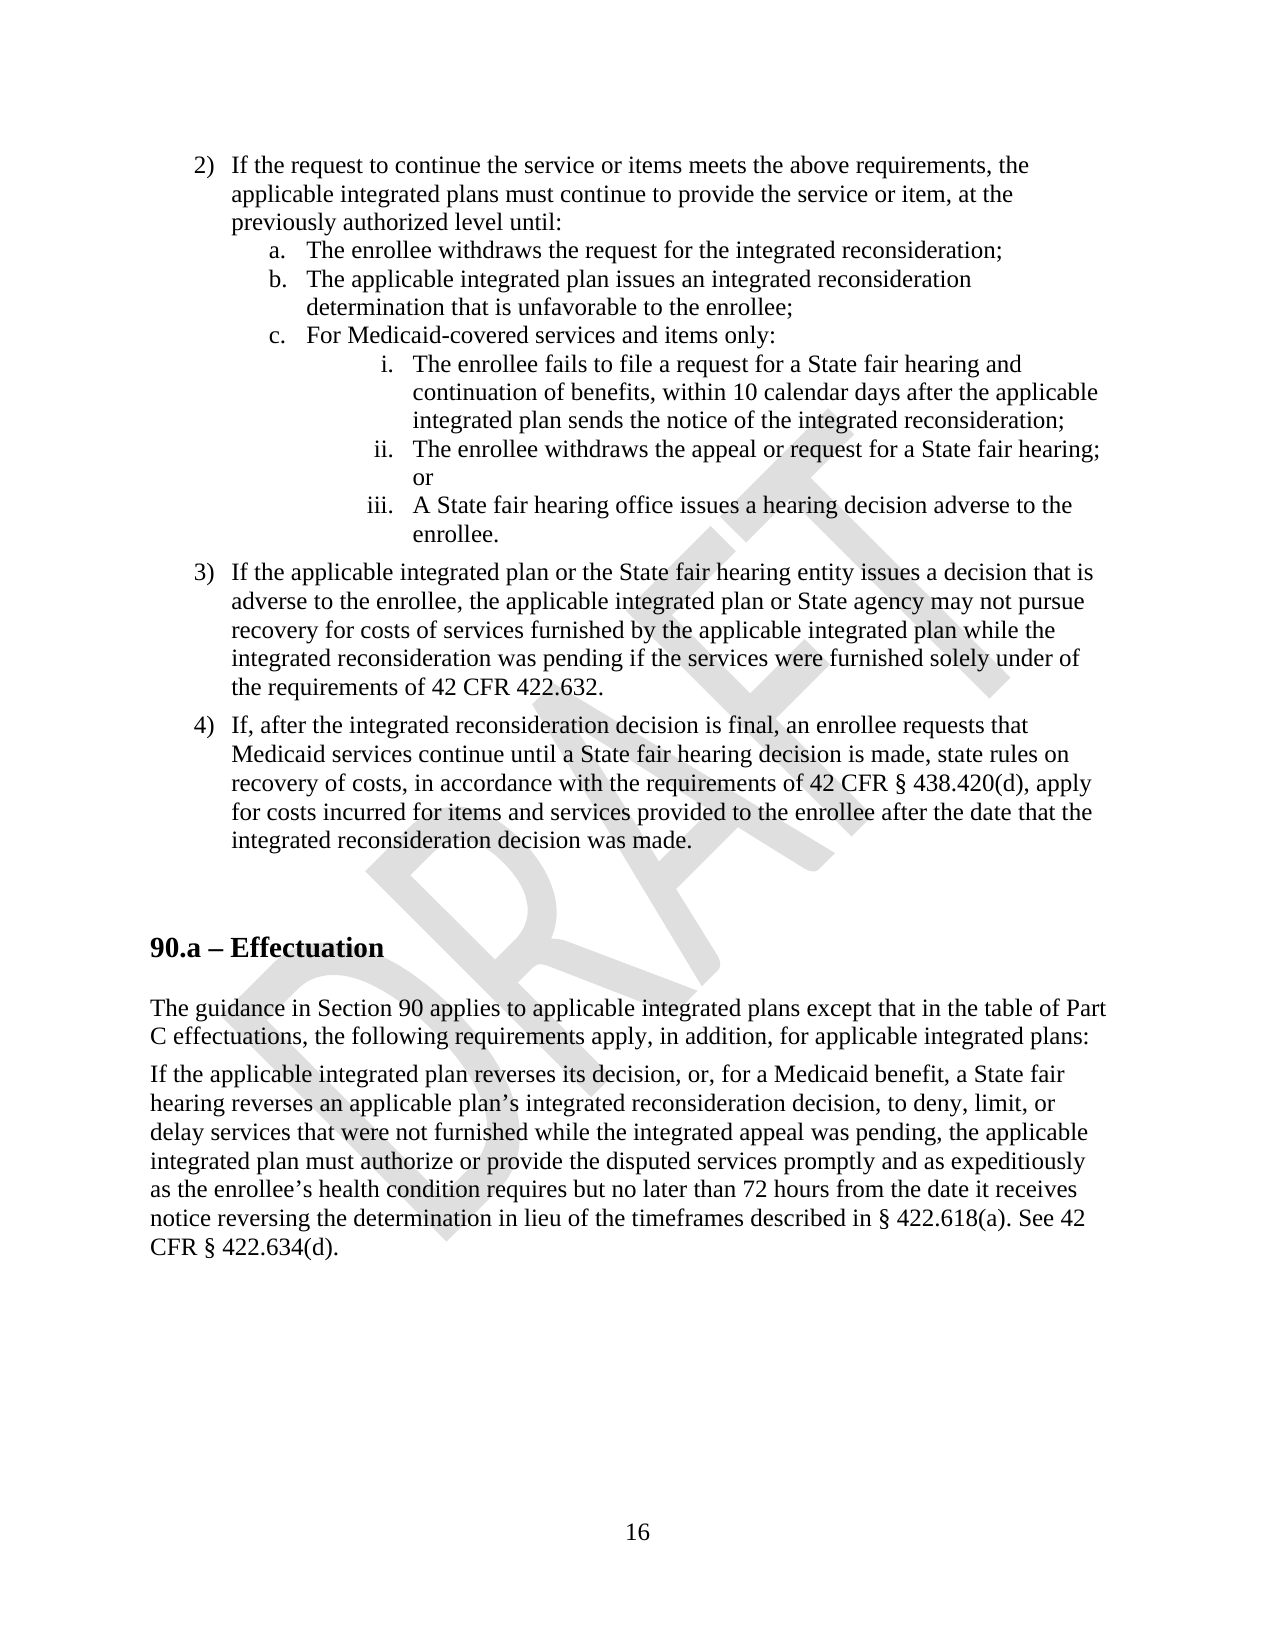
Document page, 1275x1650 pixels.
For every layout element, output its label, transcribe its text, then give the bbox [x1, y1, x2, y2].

list If the applicable integrated plan or the State fair hearing entity issues a decision that is adverse to the enrollee, the applicable integrated plan or State agency may not pursue recovery for costs of services furnished by the applicable integrated plan while the integrated reconsideration was pending if the services were furnished solely under of the requirements of 42 CFR 422.632. [193, 557, 1109, 701]
list The enrollee withdraws the appeal or request for a State fair hearing; or [394, 434, 1102, 491]
text The guidance in Section 90 applies to applicable integrated plans except that in the table of Part C effectuations, the following requirements apply, in addition, for applicable integrated plans: [150, 993, 1125, 1050]
list If, after the integrated reconsideration decision is final, an enrollee requests that Medicaid services continue until a State fair hearing decision is made, state rules on recovery of costs, in accordance with the requirements of 42 CFR § 438.420(d), apply for costs incurred for items and services provided to the enrollee after the date that the integrated reconsideration decision was made. [193, 710, 1109, 854]
list The enrollee fails to file a request for a State fair hearing and continuation of benefits, within 10 calendar days after the applicable integrated plan sends the notice of the integrated reconsideration; [394, 349, 1102, 434]
list The enrollee withdraws the request for the integrated reconsideration; [268, 236, 1102, 264]
list If the request to continue the service or items meets the above requirements, the applicable integrated plans must continue to provide the service or item, at the previously authorized level until: [193, 150, 1109, 236]
text If the applicable integrated plan reverses its decision, or, for a Medicaid benefit, a State fair hearing reverses an applicable plan’s integrated reconsideration decision, to deny, limit, or delay services that were not furnished while the integrated appeal was pending, the applicable integrated plan must authorize or provide the disputed services promptly and as expeditiously as the enrollee’s health condition requires but no later than 72 hours from the date it receives notice reversing the determination in lieu of the timeframes described in § 422.618(a). See 42 CFR § 422.634(d). [150, 1059, 1109, 1261]
text 90.a – Effectuation [150, 930, 1125, 964]
list The applicable integrated plan issues an integrated reconsideration determination that is unfavorable to the enrollee; [268, 264, 1102, 321]
list A State fair hearing office issues a hearing decision adverse to the enrollee. [394, 491, 1102, 548]
list For Medicaid-covered services and items only: [268, 321, 1102, 349]
